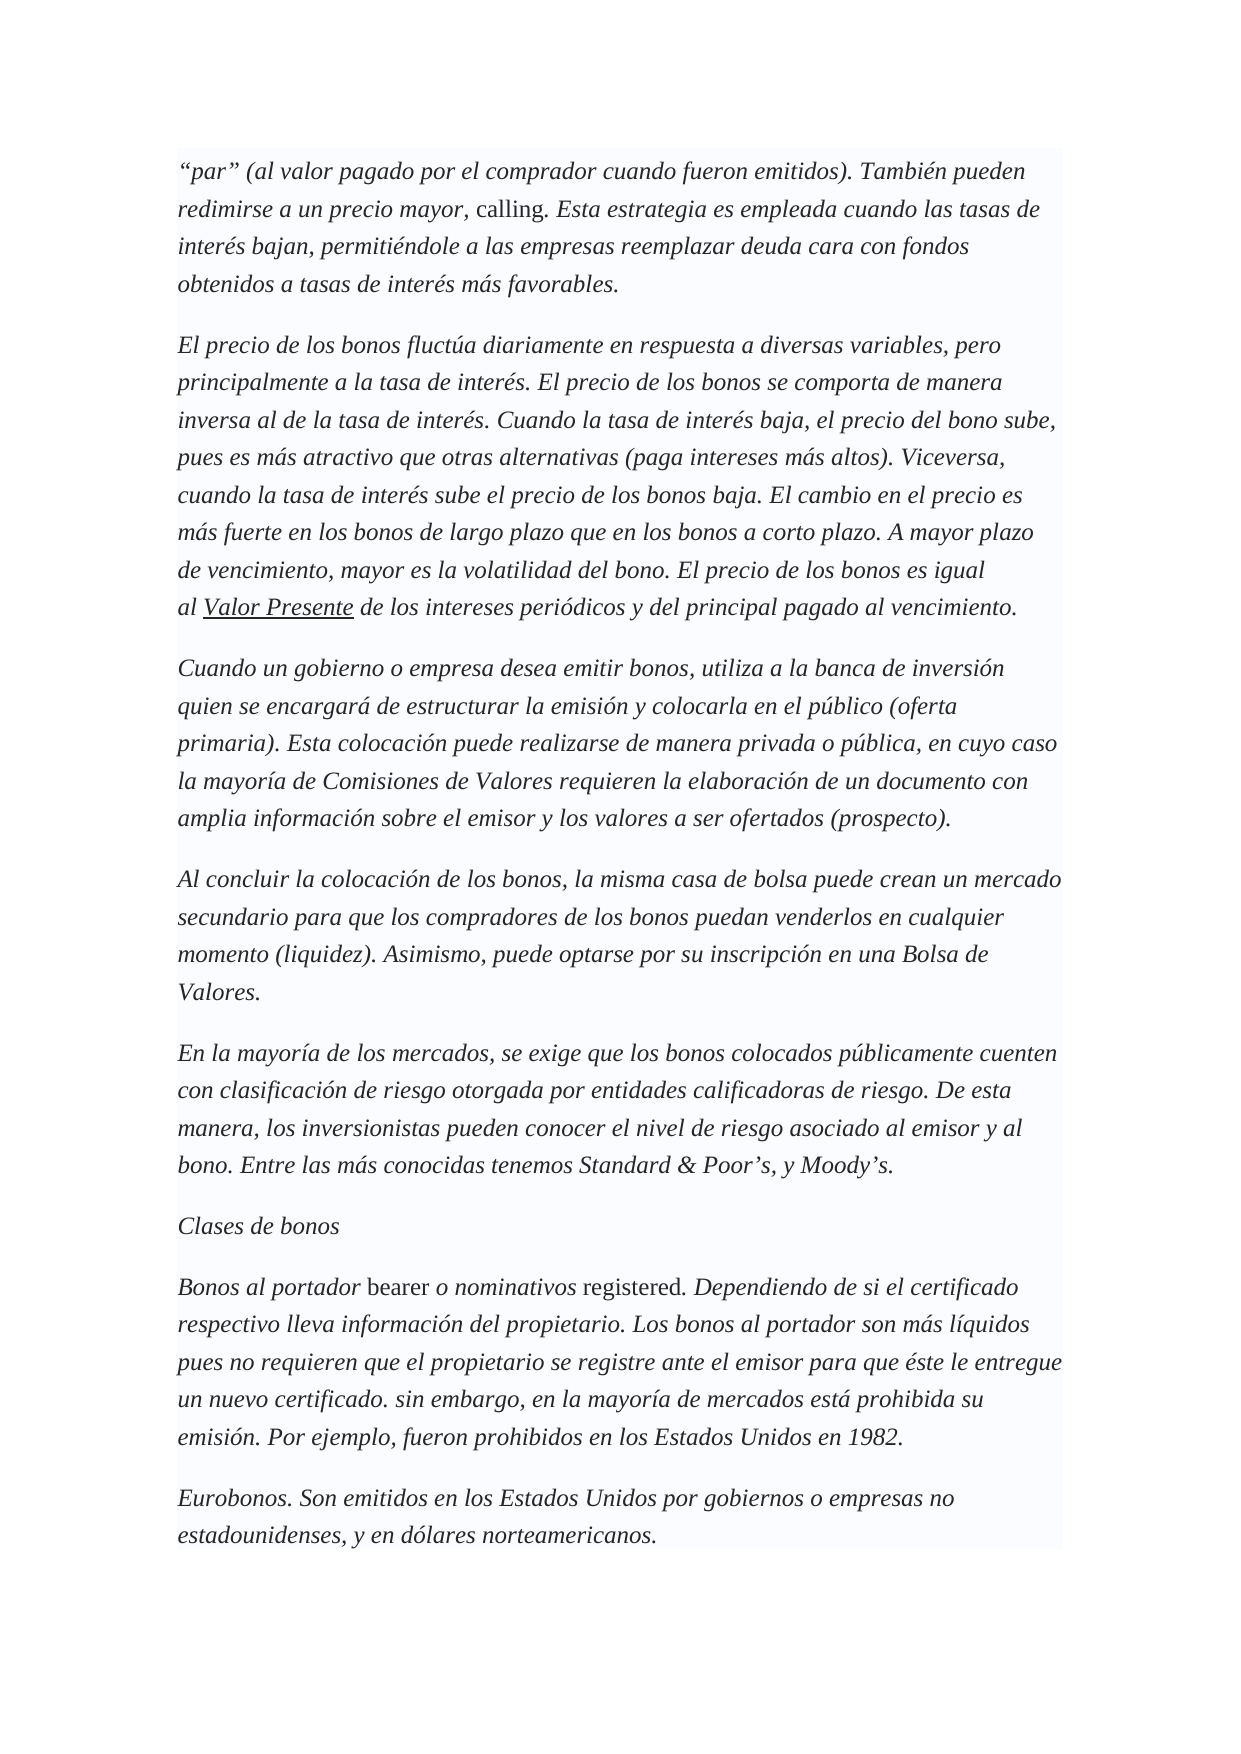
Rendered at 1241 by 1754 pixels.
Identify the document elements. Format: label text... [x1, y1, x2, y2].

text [177, 148, 1063, 298]
text Al concluir la colocación de los bonos, la misma casa de bolsa puede crean un mercado secundario para que los compradores de los bonos puedan venderlos en cualquier momento (liquidez). Asimismo, puede optarse por su inscripción en una Bolsa de Valores. [177, 855, 1063, 1005]
text Clases de bonos [177, 1202, 1063, 1240]
text En la mayoría de los mercados, se exige que los bonos colocados públicamente cuenten con clasificación de riesgo otorgada por entidades calificadoras de riesgo. De esta manera, los inversionistas pueden conocer el nivel de riesgo asociado al emisor y al bono. Entre las más conocidas tenemos Standard & Poor’s, y Moody’s. [177, 1029, 1063, 1179]
text Eurobonos. Son emitidos en los Estados Unidos por gobiernos o empresas no estadounidenses, y en dólares norteamericanos. [177, 1474, 1063, 1549]
text Cuando un gobierno o empresa desea emitir bonos, utiliza a la banca de inversión quien se encargará de estructurar la emisión y colocarla en el público (oferta primaria). Esta colocación puede realizarse de manera privada o pública, en cuyo caso la mayoría de Comisiones de Valores requieren la elaboración de un documento con amplia información sobre el emisor y los valores a ser ofertados (prospecto). [177, 644, 1063, 832]
text El precio de los bonos fluctúa diariamente en respuesta a diversas variables, pero principalmente a la tasa de interés. El precio de los bonos se comporta de manera inversa al de la tasa de interés. Cuando la tasa de interés baja, el precio del bono sube, pues es más atractivo que otras alternativas (paga intereses más altos). Viceversa, cuando la tasa de interés sube el precio de los bonos baja. El cambio en el precio es más fuerte en los bonos de largo plazo que en los bonos a corto plazo. A mayor plazo de vencimiento, mayor es la volatilidad del bono. El precio de los bonos es igual al Valor Presente de los intereses periódicos y del principal pagado al vencimiento. [177, 321, 1063, 621]
text Bonos al portador bearer o nominativos registered. Dependiendo de si el certificado respectivo lleva información del propietario. Los bonos al portador son más líquidos pues no requieren que el propietario se registre ante el emisor para que éste le entregue un nuevo certificado. sin embargo, en la mayoría de mercados está prohibida su emisión. Por ejemplo, fueron prohibidos en los Estados Unidos en 1982. [177, 1263, 1063, 1451]
